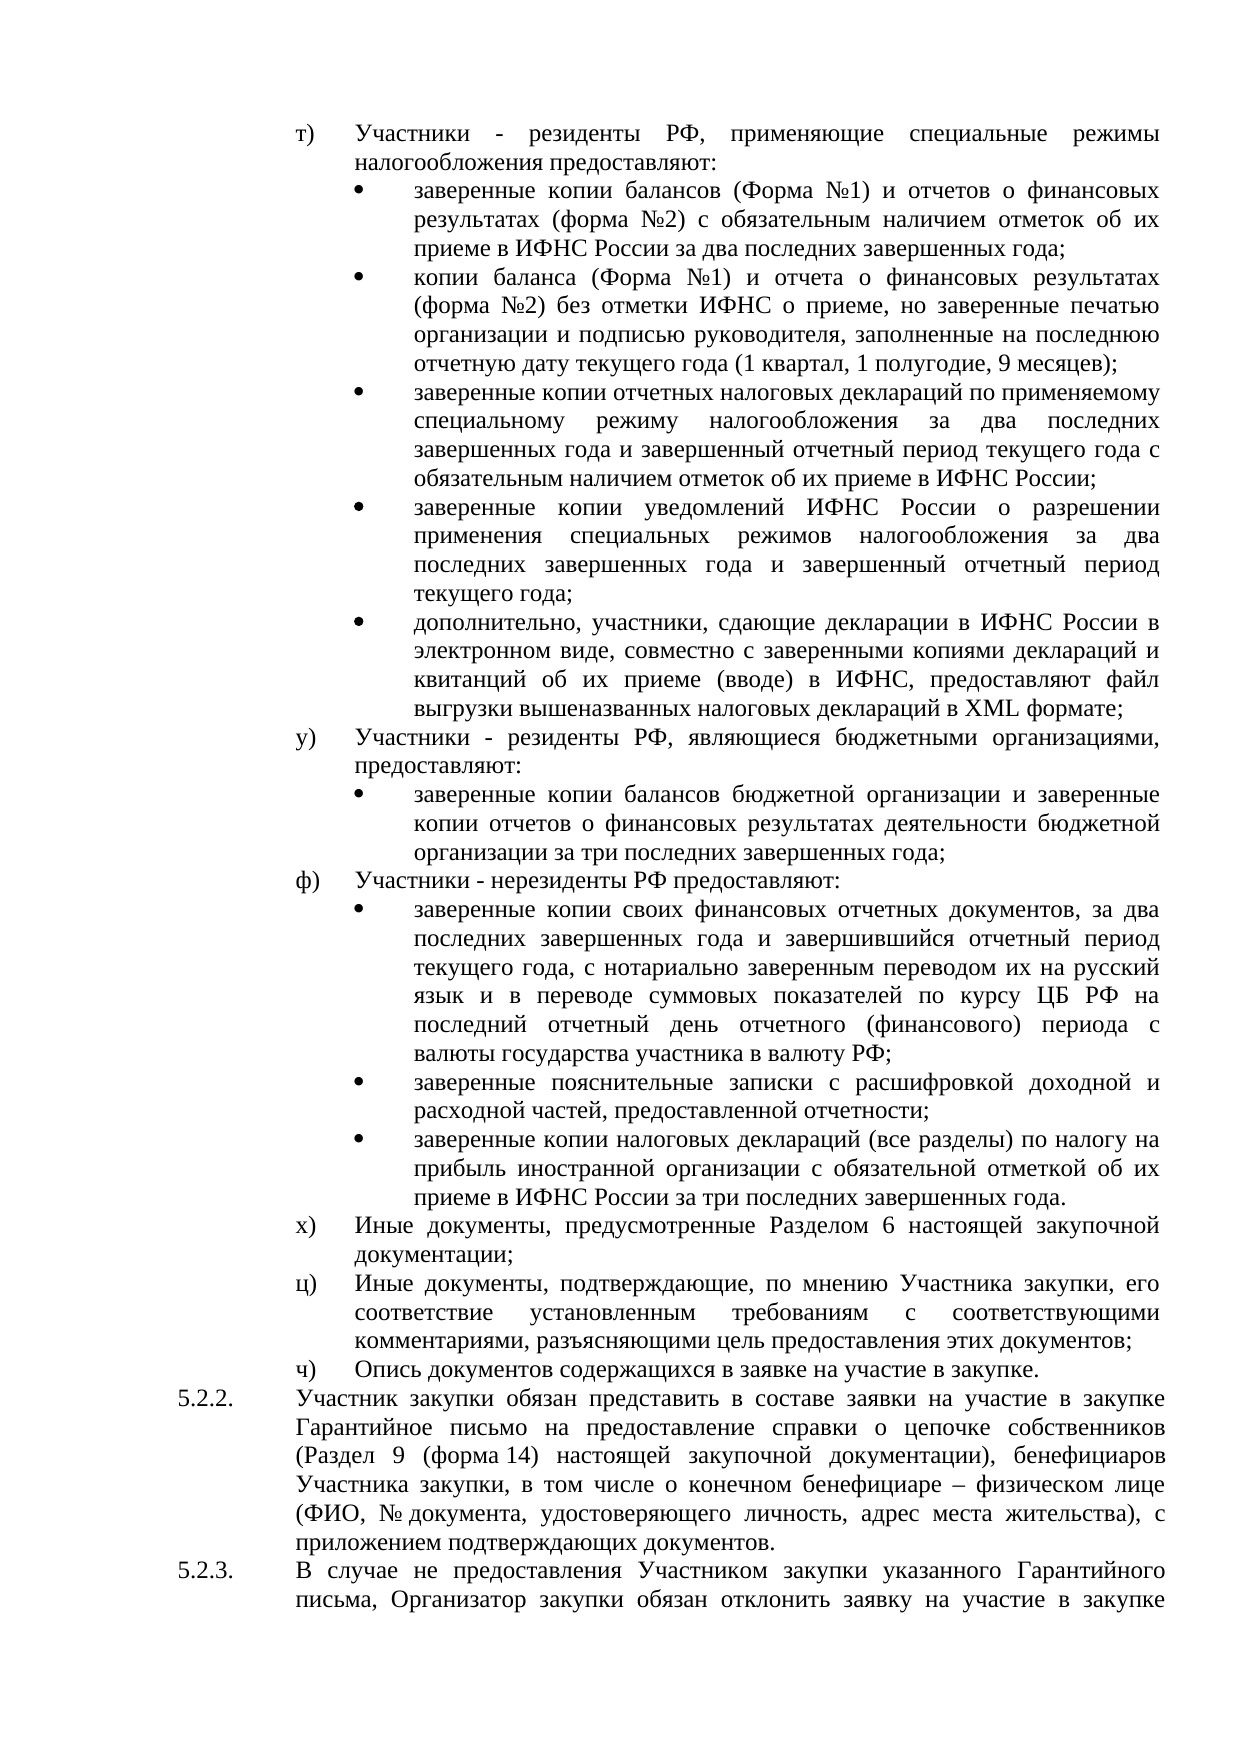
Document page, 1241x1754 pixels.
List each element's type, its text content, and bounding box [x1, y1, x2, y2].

list Иные документы, подтверждающие, по мнению Участника закупки, его соответствие установленным требованиям с соответствующими комментариями, разъясняющими цель предоставления этих документов; [295, 1268, 1161, 1354]
list Иные документы, предусмотренные Разделом 6 настоящей закупочной документации; [295, 1211, 1161, 1268]
list заверенные копии налоговых деклараций (все разделы) по налогу на прибыль иностранной организации с обязательной отметкой об их приеме в ИФНС России за три последних завершенных года. [354, 1124, 1161, 1211]
list Опись документов содержащихся в заявке на участие в закупке. [295, 1354, 1161, 1383]
list заверенные копии балансов бюджетной организации и заверенные копии отчетов о финансовых результатах деятельности бюджетной организации за три последних завершенных года; [354, 779, 1161, 866]
list Участник закупки обязан представить в составе заявки на участие в закупке Гарантийное письмо на предоставление справки о цепочке собственников (Раздел 9 (форма 14) настоящей закупочной документации), бенефициаров Участника закупки, в том числе о конечном бенефициаре – физическом лице (ФИО, № документа, удостоверяющего личность, адрес места жительства), с приложением подтверждающих документов. [177, 1383, 1167, 1556]
list заверенные копии своих финансовых отчетных документов, за два последних завершенных года и завершившийся отчетный период текущего года, с нотариально заверенным переводом их на русский язык и в переводе суммовых показателей по курсу ЦБ РФ на последний отчетный день отчетного (финансового) периода с валюты государства участника в валюту РФ; [354, 894, 1161, 1067]
list заверенные пояснительные записки с расшифровкой доходной и расходной частей, предоставленной отчетности; [354, 1067, 1161, 1124]
list заверенные копии отчетных налоговых деклараций по применяемому специальному режиму налогообложения за два последних завершенных года и завершенный отчетный период текущего года с обязательным наличием отметок об их приеме в ИФНС России; [354, 377, 1161, 492]
list дополнительно, участники, сдающие декларации в ИФНС России в электронном виде, совместно с заверенными копиями деклараций и квитанций об их приеме (вводе) в ИФНС, предоставляют файл выгрузки вышеназванных налоговых деклараций в XML формате; [354, 607, 1161, 722]
list Участники - резиденты РФ, являющиеся бюджетными организациями, предоставляют: [295, 722, 1161, 779]
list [177, 1556, 1167, 1613]
list Участники - нерезиденты РФ предоставляют: [295, 866, 1161, 894]
list Участники - резиденты РФ, применяющие специальные режимы налогообложения предоставляют: [295, 118, 1161, 176]
list заверенные копии уведомлений ИФНС России о разрешении применения специальных режимов налогообложения за два последних завершенных года и завершенный отчетный период текущего года; [354, 492, 1161, 607]
